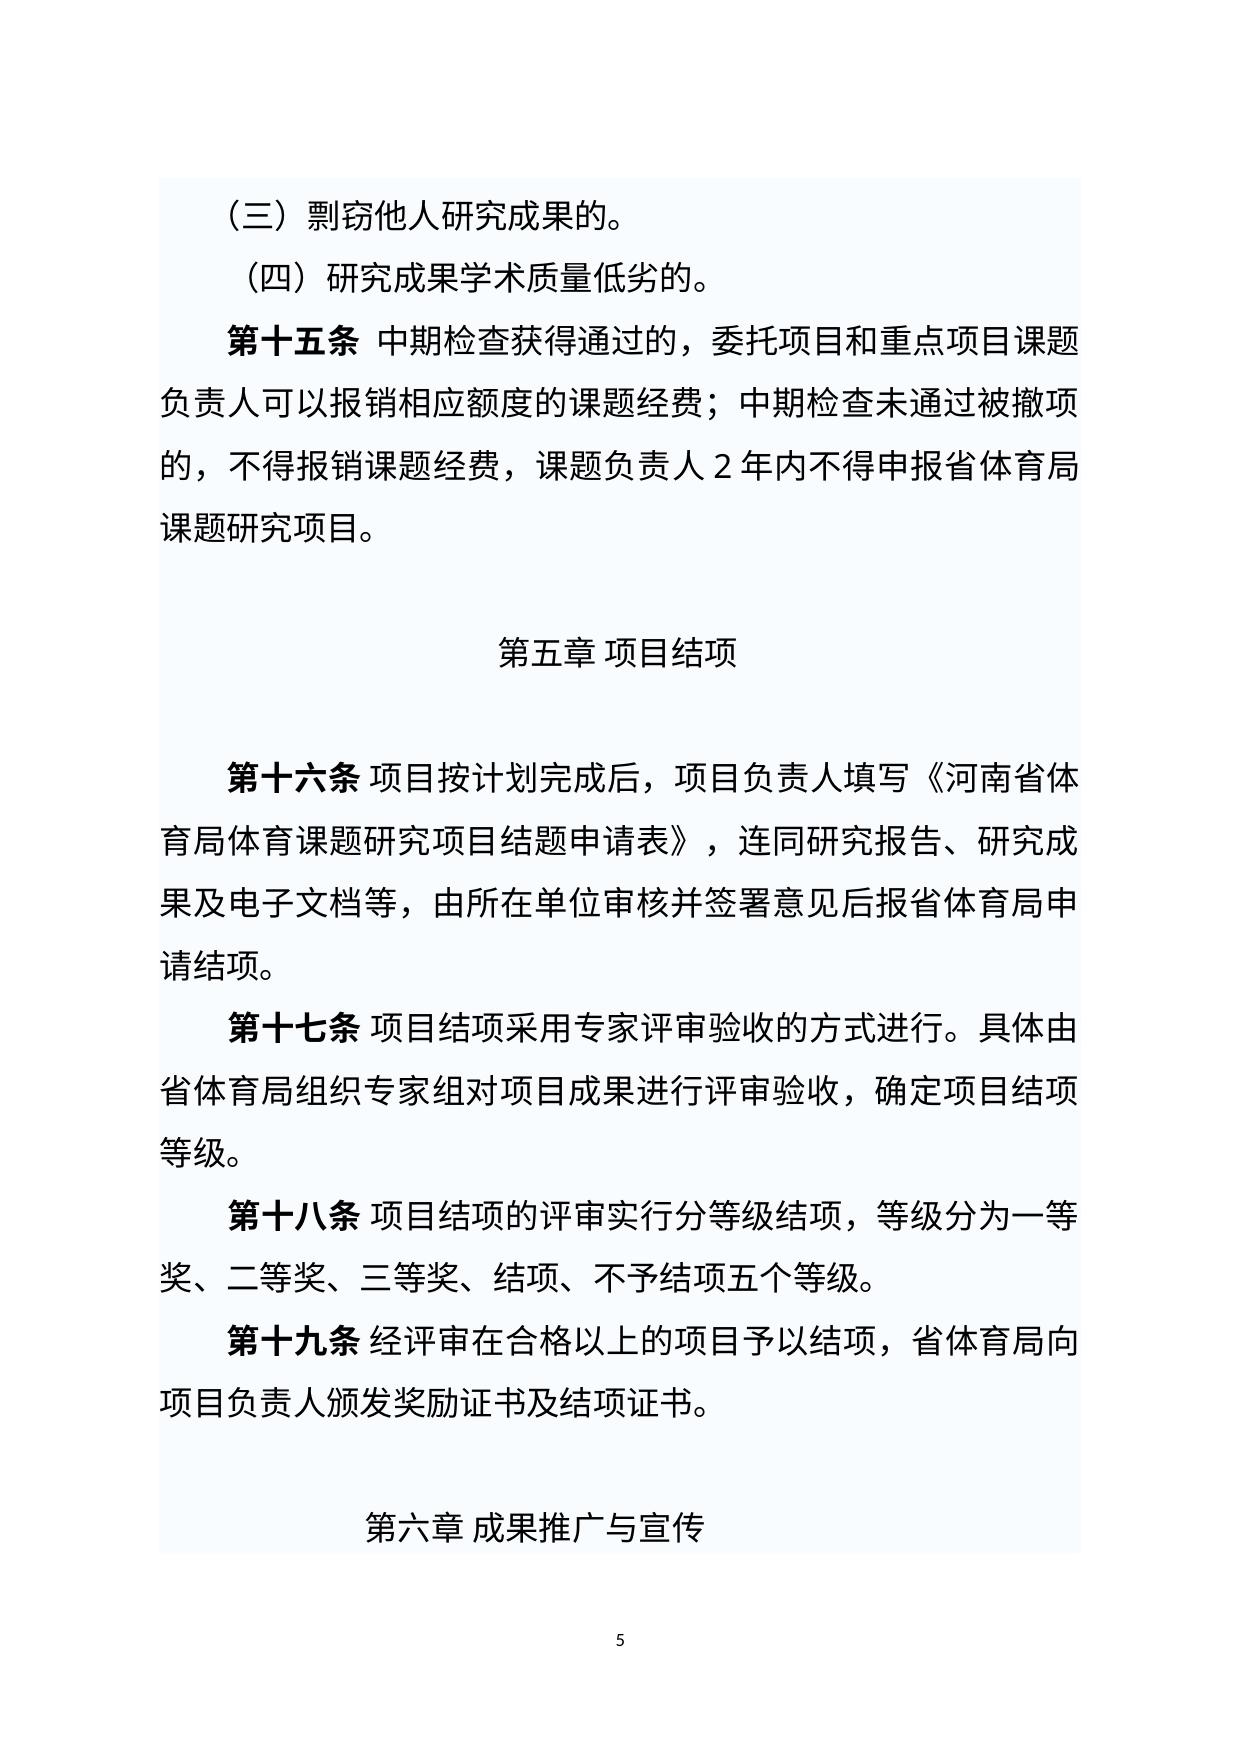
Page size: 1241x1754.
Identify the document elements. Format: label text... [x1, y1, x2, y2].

text 第十六条 项目按计划完成后，项目负责人填写《河南省体育局体育课题研究项目结题申请表》，连同研究报告、研究成果及电子文档等，由所在单位审核并签署意见后报省体育局申请结项。 第十七条 项目结项采用专家评审验收的方式进行。具体由省体育局组织专家组对项目成果进行评审验收，确定项目结项等级。 第十八条 项目结项的评审实行分等级结项，等级分为一等奖、二等奖、三等奖、结项、不予结项五个等级。 [159, 741, 1081, 1303]
text 第六章 成果推广与宣传 [159, 1491, 1081, 1553]
text 第十五条 中期检查获得通过的，委托项目和重点项目课题负责人可以报销相应额度的课题经费；中期检查未通过被撤项的，不得报销课题经费，课题负责人2年内不得申报省体育局课题研究项目。 [159, 303, 1081, 553]
text 第五章 项目结项 [159, 616, 1081, 678]
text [159, 178, 1081, 303]
text 第十九条 经评审在合格以上的项目予以结项，省体育局向项目负责人颁发奖励证书及结项证书。 [159, 1303, 1081, 1428]
